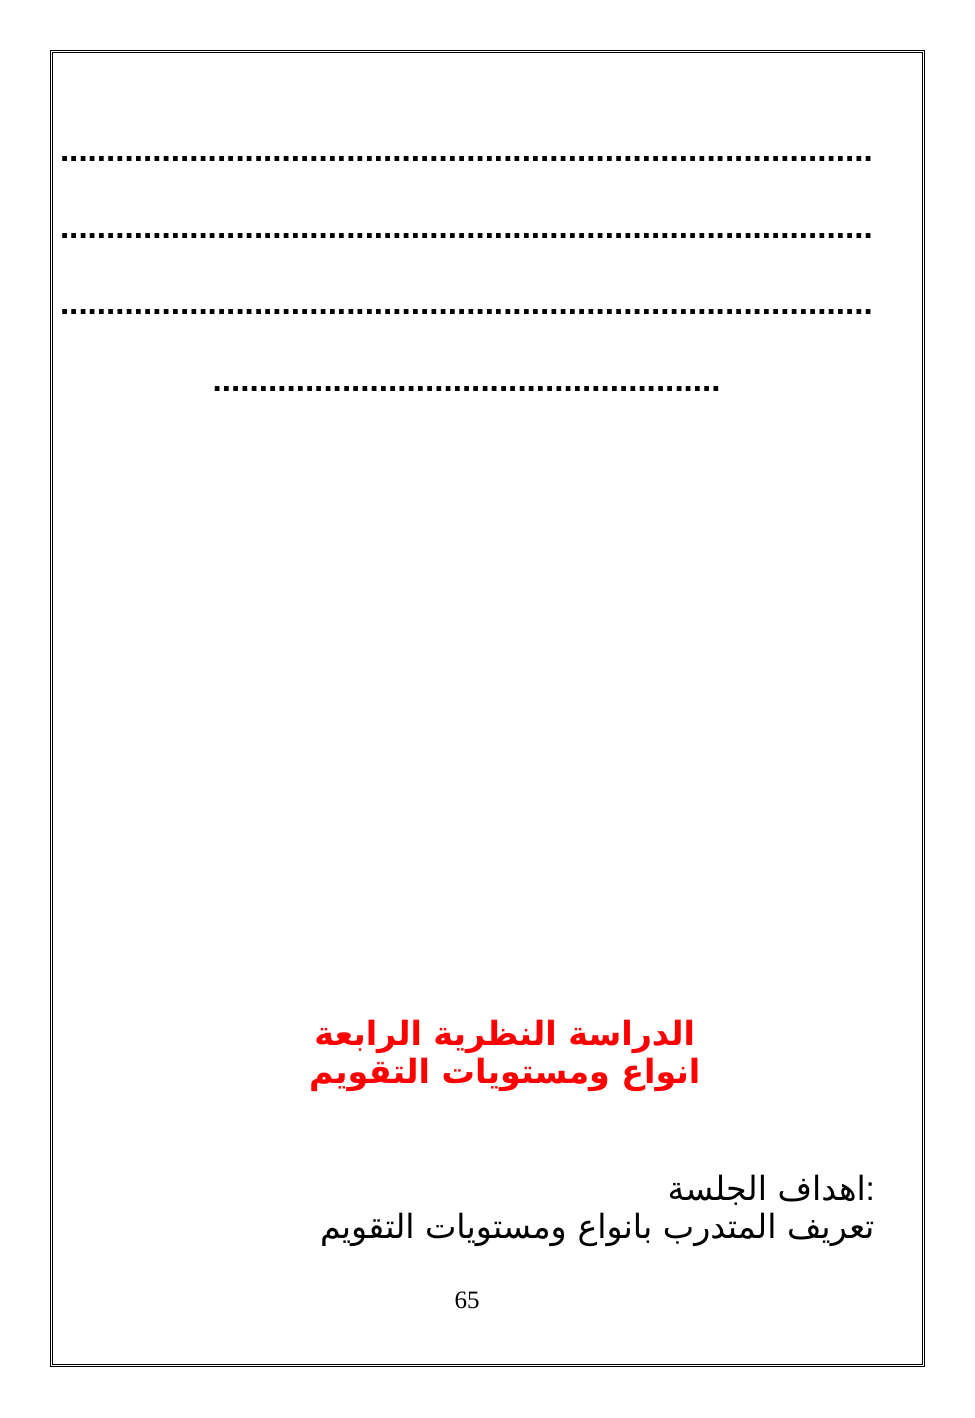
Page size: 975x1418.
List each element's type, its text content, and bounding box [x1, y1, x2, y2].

text تعريف المتدرب بانواع ومستويات التقويم [134, 1208, 874, 1247]
text الدراسة النظرية الرابعة [134, 1014, 874, 1053]
text اهداف الجلسة: [134, 1168, 874, 1208]
text انواع ومستويات التقويم [134, 1053, 874, 1092]
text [59, 130, 874, 399]
